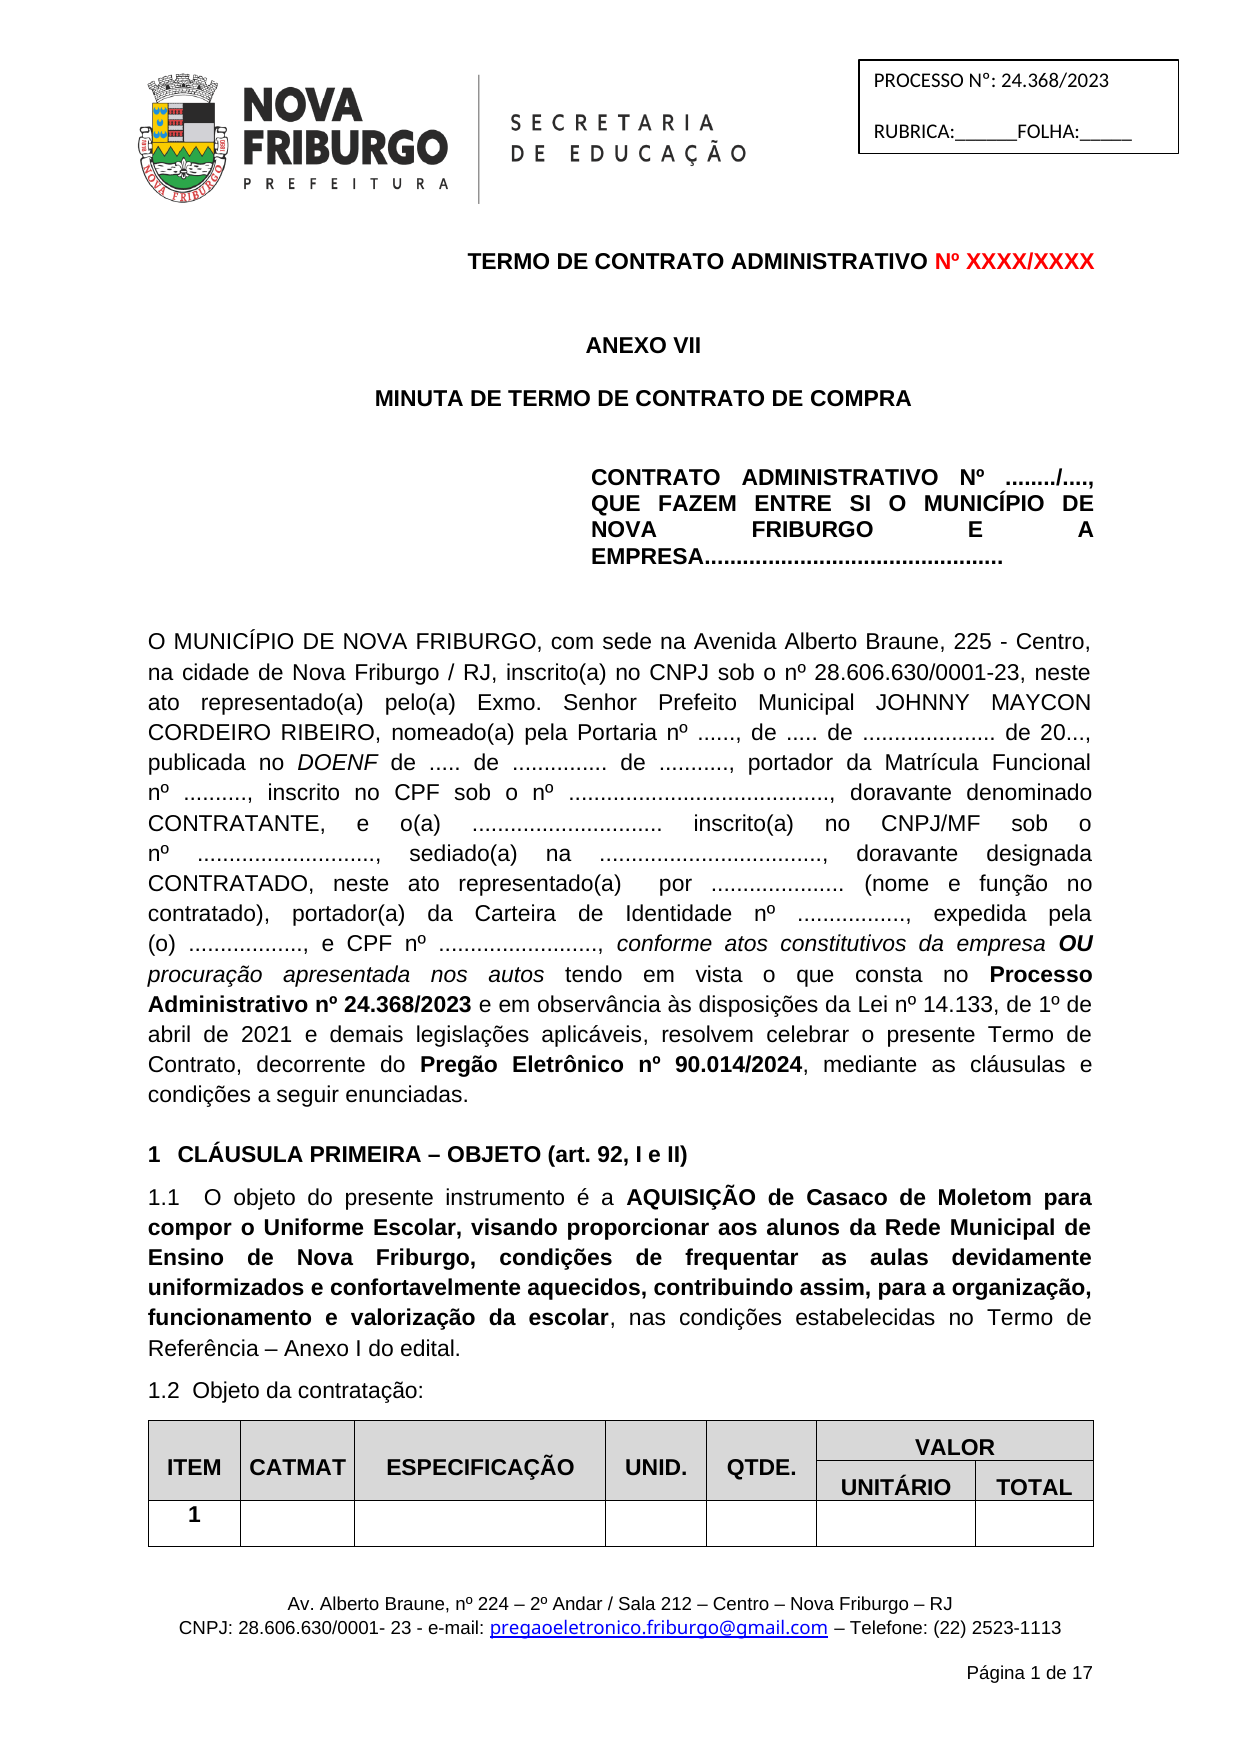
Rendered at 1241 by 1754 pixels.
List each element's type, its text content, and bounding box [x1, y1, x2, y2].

table_header QTDE. [707, 1421, 816, 1500]
table_cell [707, 1501, 816, 1546]
text CONTRATO ADMINISTRATIVO Nº ......../...., QUE FAZEM ENTRE SI O MUNICÍPIO DE NOVA FRIBURGO E A EMPRESA............................................... [591, 463, 1094, 569]
text ANEXO VII [192, 332, 1094, 358]
table_header UNID. [606, 1421, 706, 1500]
text MINUTA DE TERMO DE CONTRATO DE COMPRA [192, 384, 1094, 411]
table_header ESPECIFICAÇÃO [355, 1421, 605, 1500]
table_cell TOTAL [976, 1461, 1093, 1500]
table_cell [355, 1501, 605, 1546]
table_cell 1 [149, 1501, 240, 1546]
list Objeto da contratação: [148, 1377, 1092, 1404]
table_header ITEM [149, 1421, 240, 1500]
list O objeto do presente instrumento é a AQUISIÇÃO de Casaco de Moletom para compor o Uniforme Escolar, visando proporcionar aos alunos da Rede Municipal de Ensino de Nova Friburgo, condições de frequentar as aulas devidamente uniformizados e confortavelmente aquecidos, contribuindo assim, para a organização, funcionamento e valorização da escolar, nas condições estabelecidas no Termo de Referência – Anexo I do edital. [148, 1183, 1092, 1361]
table_header VALOR [817, 1421, 1093, 1460]
list CLÁUSULA PRIMEIRA – OBJETO (art. 92, I e II) [148, 1141, 1092, 1167]
table_cell [817, 1501, 975, 1546]
picture [109, 43, 782, 217]
table_cell [976, 1501, 1093, 1546]
table_cell UNITÁRIO [817, 1461, 975, 1500]
text O MUNICÍPIO DE NOVA FRIBURGO, com sede na Avenida Alberto Braune, 225 - Centro, na cidade de Nova Friburgo / RJ, inscrito(a) no CNPJ sob o nº 28.606.630/0001-23, neste ato representado(a) pelo(a) Exmo. Senhor Prefeito Municipal JOHNNY MAYCON CORDEIRO RIBEIRO, nomeado(a) pela Portaria nº ......, de ..... de ..................... de 20..., publicada no DOENF de ..... de ............... de ..........., portador da Matrícula Funcional nº .........., inscrito no CPF sob o nº ........................................., doravante denominado CONTRATANTE, e o(a) .............................. inscrito(a) no CNPJ/MF sob o nº ............................, sediado(a) na ..................................., doravante designada CONTRATADO, neste ato representado(a) por ..................... (nome e função no contratado), portador(a) da Carteira de Identidade nº ................., expedida pela (o) .................., e CPF nº ........................., conforme atos constitutivos da empresa OU procuração apresentada nos autos tendo em vista o que consta no Processo Administrativo nº 24.368/2023 e em observância às disposições da Lei nº 14.133, de 1º de abril de 2021 e demais legislações aplicáveis, resolvem celebrar o presente Termo de Contrato, decorrente do Pregão Eletrônico nº 90.014/2024, mediante as cláusulas e condições a seguir enunciadas. [148, 628, 1092, 1108]
table_cell [241, 1501, 354, 1546]
table_cell [606, 1501, 706, 1546]
table_header CATMAT [241, 1421, 354, 1500]
